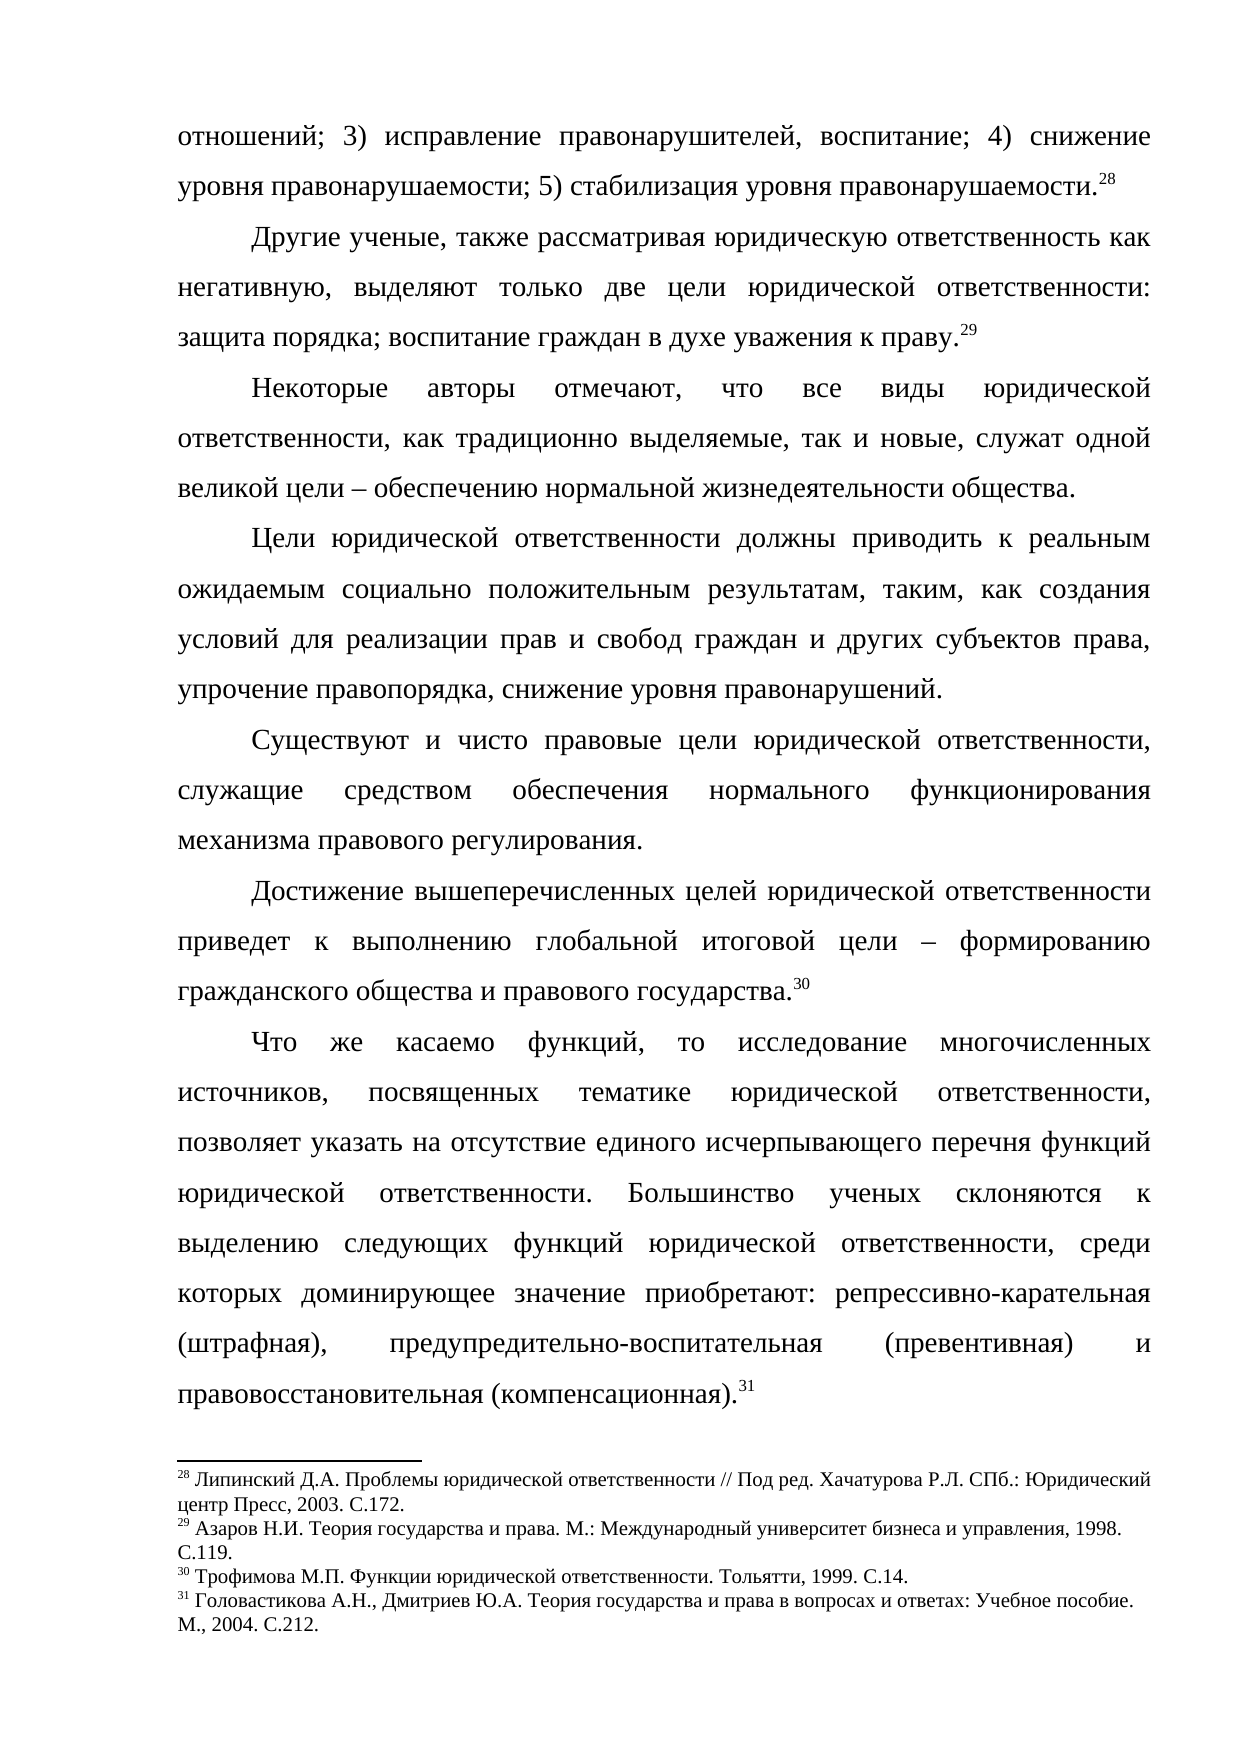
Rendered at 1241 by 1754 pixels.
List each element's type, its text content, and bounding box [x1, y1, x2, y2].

text Существуют и чисто правовые цели юридической ответственности, служащие средством обеспечения нормального функционирования механизма правового регулирования. [177, 722, 1152, 856]
text Другие ученые, также рассматривая юридическую ответственность как негативную, выделяют только две цели юридической ответственности: защита порядка; воспитание граждан в духе уважения к праву. [177, 219, 1152, 353]
text Некоторые авторы отмечают, что все виды юридической ответственности, как традиционно выделяемые, так и новые, служат одной великой цели – обеспечению нормальной жизнедеятельности общества. [177, 370, 1152, 504]
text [177, 118, 1152, 202]
text Цели юридической ответственности должны приводить к реальным ожидаемым социально положительным результатам, таким, как создания условий для реализации прав и свобод граждан и других субъектов права, упрочение правопорядка, снижение уровня правонарушений. [177, 521, 1152, 705]
text Что же касаемо функций, то исследование многочисленных источников, посвященных тематике юридической ответственности, позволяет указать на отсутствие единого исчерпывающего перечня функций юридической ответственности. Большинство ученых склоняются к выделению следующих функций юридической ответственности, среди которых доминирующее значение приобретают: репрессивно-карательная (штрафная), предупредительно-воспитательная (превентивная) и правовосстановительная (компенсационная). [177, 1024, 1152, 1409]
text Достижение вышеперечисленных целей юридической ответственности приведет к выполнению глобальной итоговой цели – формированию гражданского общества и правового государства. [177, 873, 1152, 1007]
